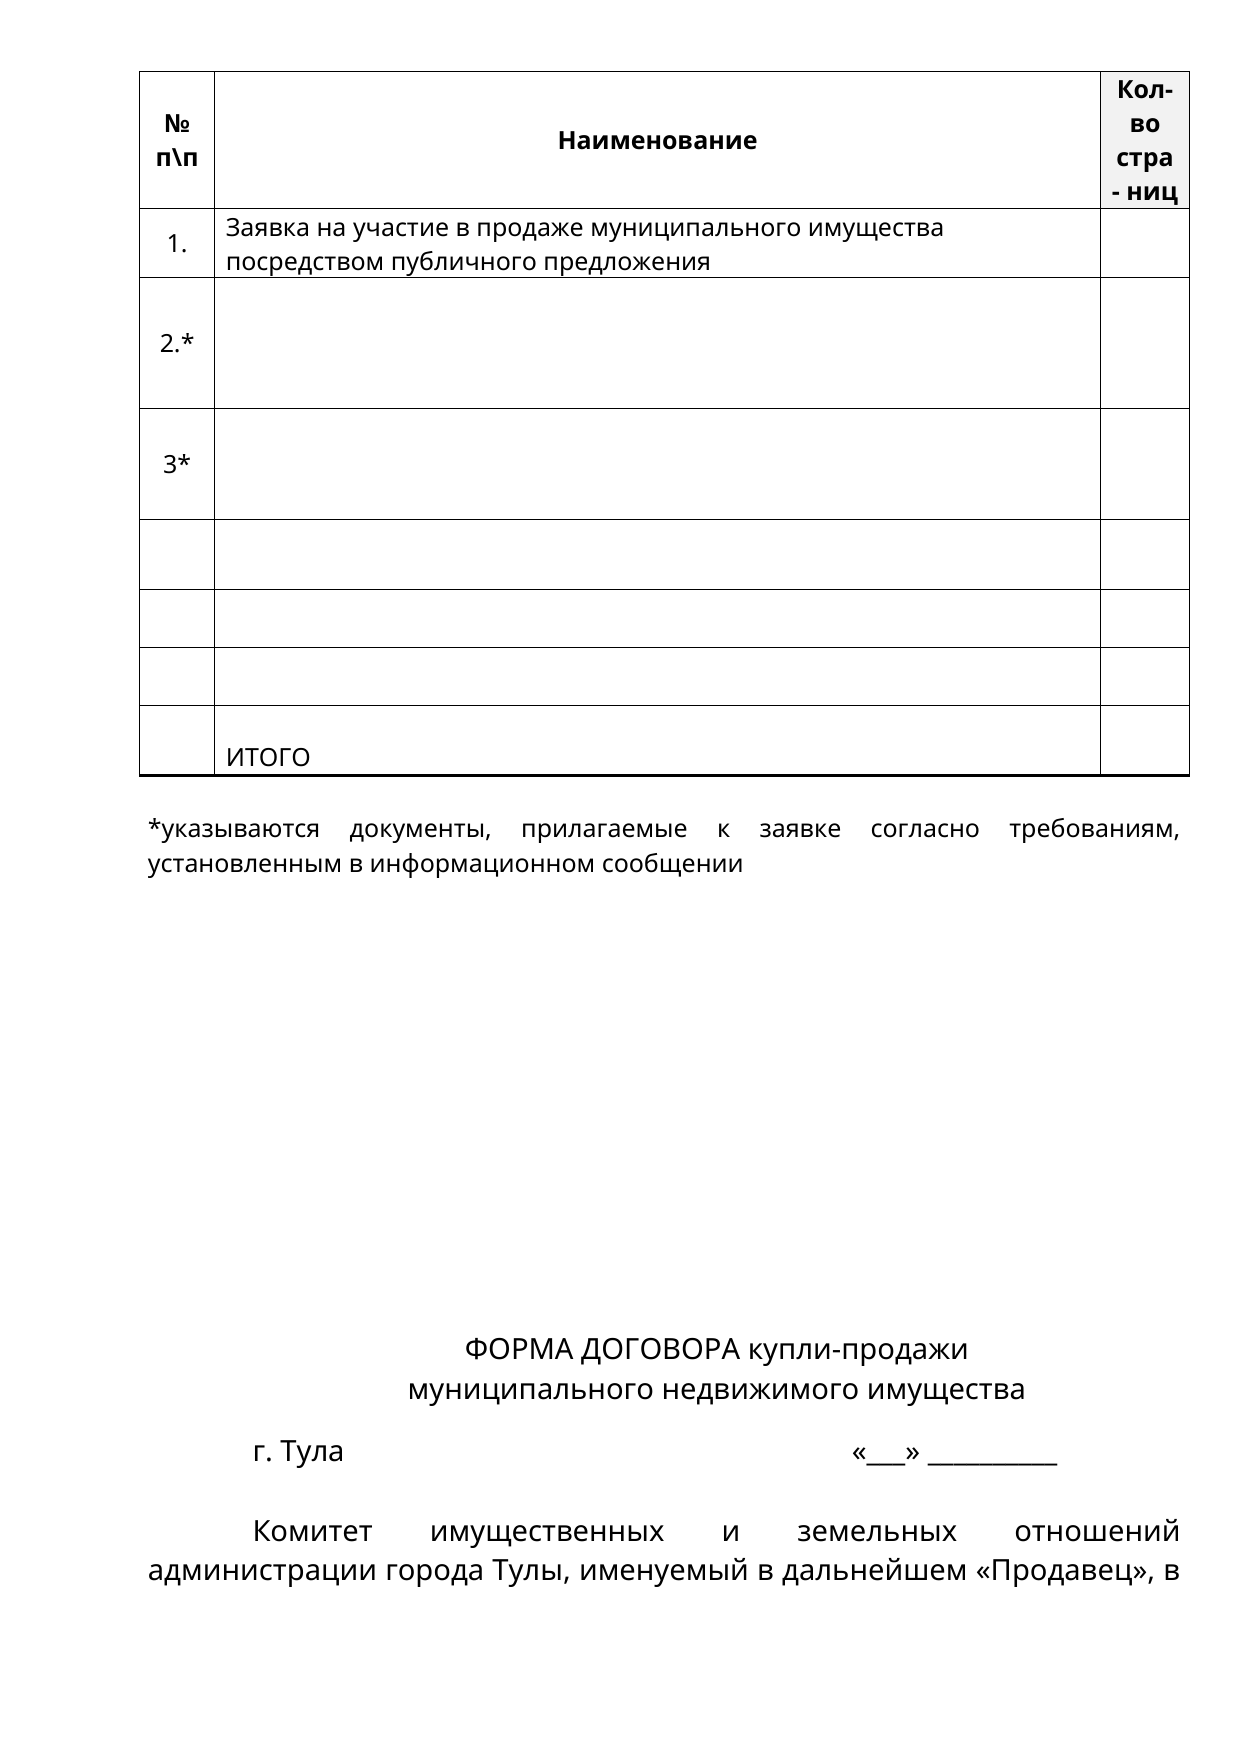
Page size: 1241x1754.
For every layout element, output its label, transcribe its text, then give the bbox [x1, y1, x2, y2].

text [148, 1510, 1181, 1589]
table_cell [1101, 209, 1189, 277]
table_header Кол-во стра - ниц [1101, 72, 1189, 208]
table_cell [215, 520, 1100, 588]
table_cell [1101, 648, 1189, 705]
table_cell Заявка на участие в продаже муниципального имущества посредством публичного предложения [215, 209, 1100, 277]
table_header Наименование [215, 72, 1100, 208]
table_cell [140, 590, 214, 647]
text муниципального недвижимого имущества [177, 1368, 1181, 1408]
table_cell ИТОГО [215, 706, 1100, 774]
table_cell [140, 520, 214, 588]
table_cell [215, 409, 1100, 519]
table_cell [1101, 590, 1189, 647]
table_cell [140, 648, 214, 705]
table_cell [215, 648, 1100, 705]
text г. Тула «___» __________ [177, 1431, 1181, 1470]
table_cell [1101, 520, 1189, 588]
table_cell [1101, 278, 1189, 408]
table_cell [1101, 706, 1189, 774]
table_cell [215, 278, 1100, 408]
table_header № п\п [140, 72, 214, 208]
table_cell [1101, 409, 1189, 519]
table_cell 3* [140, 409, 214, 519]
table_cell [215, 590, 1100, 647]
text *указываются документы, прилагаемые к заявке согласно требованиям, установленным в информационном сообщении [148, 811, 1181, 879]
table_cell 2.* [140, 278, 214, 408]
table_cell 1. [140, 209, 214, 277]
title ФОРМА ДОГОВОРА купли-продажи [177, 1328, 1181, 1368]
table_cell [140, 706, 214, 774]
